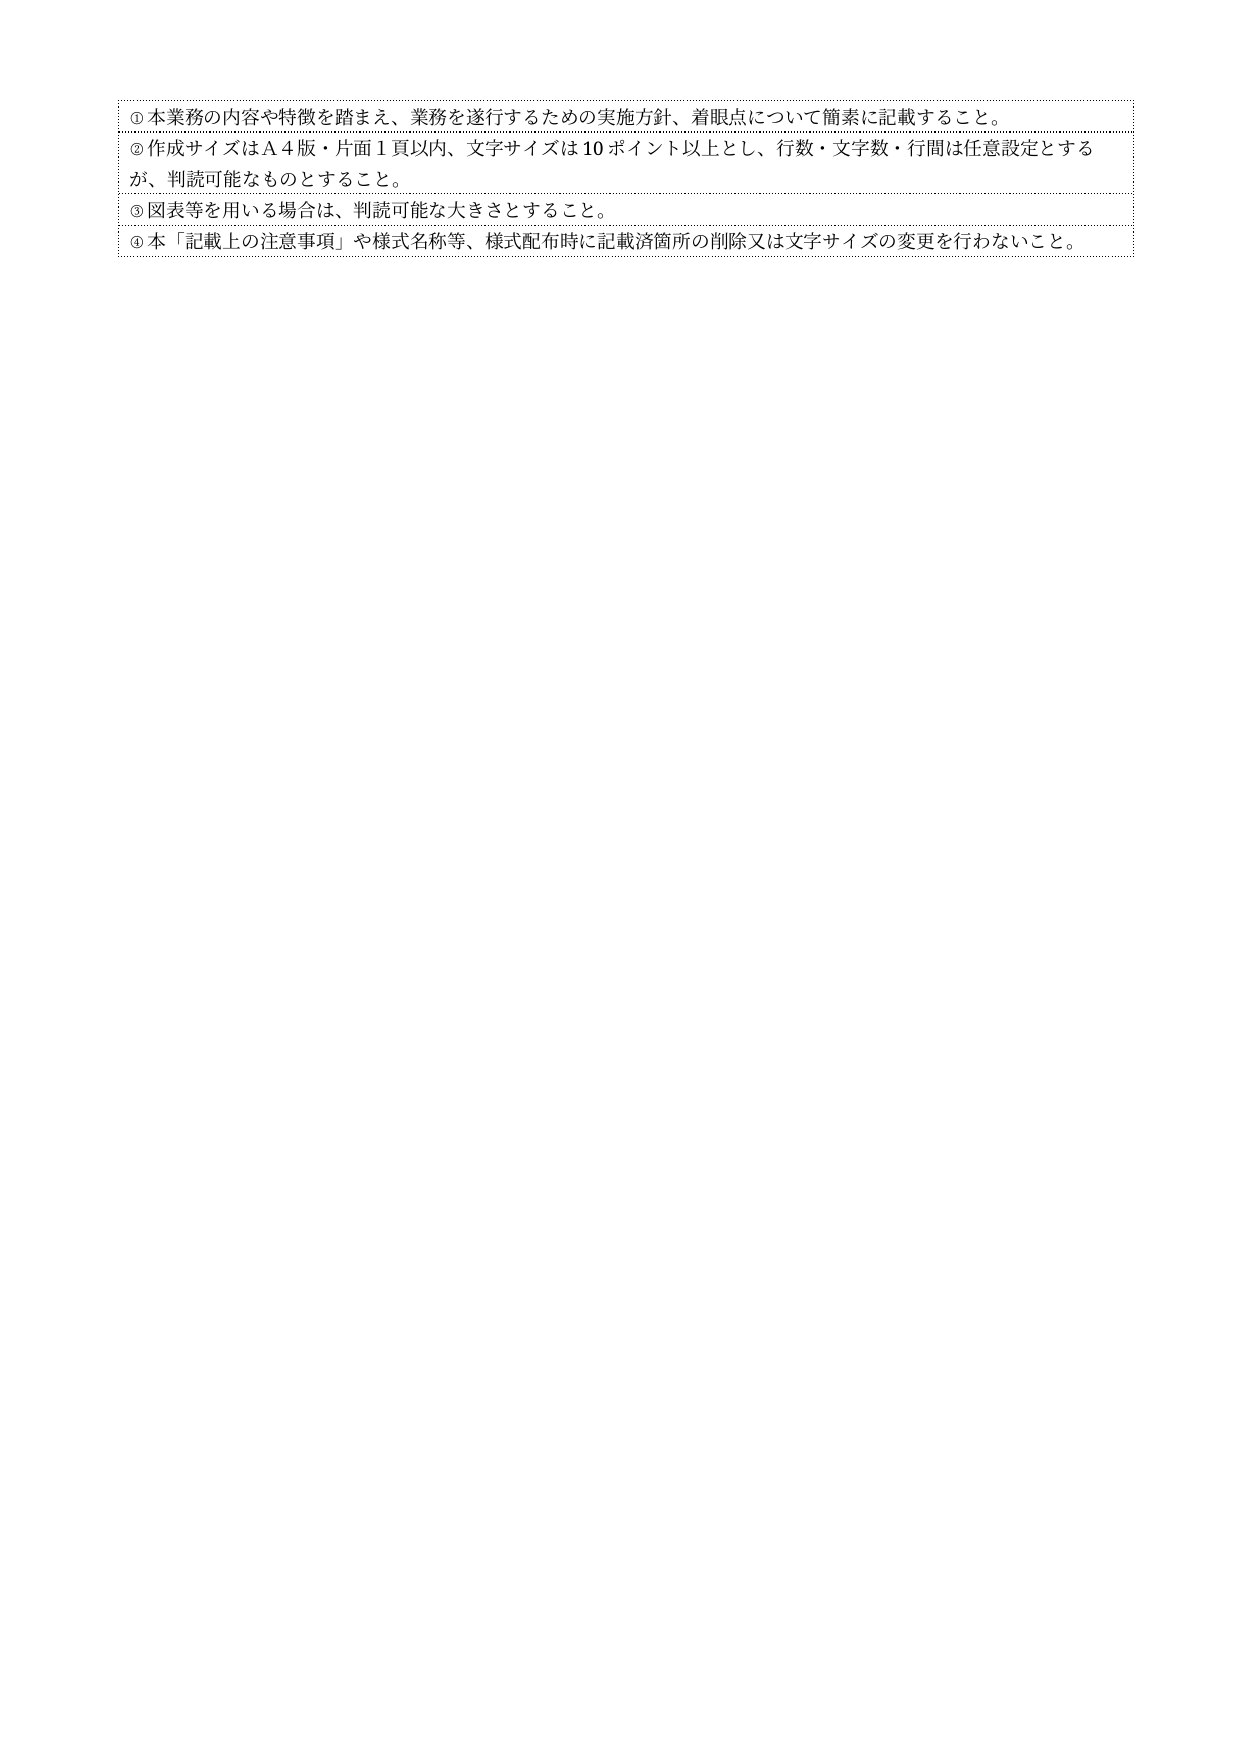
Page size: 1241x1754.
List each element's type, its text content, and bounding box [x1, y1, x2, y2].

table_cell ②作成サイズはＡ４版・片面１頁以内、文字サイズは10ポイント以上とし、行数・文字数・行間は任意設定とするが、判読可能なものとすること。 [118, 131, 1133, 193]
table_cell ④本「記載上の注意事項」や様式名称等、様式配布時に記載済箇所の削除又は文字サイズの変更を行わないこと。 [118, 225, 1133, 256]
table_cell ③図表等を用いる場合は、判読可能な大きさとすること。 [118, 193, 1133, 224]
table_cell ①本業務の内容や特徴を踏まえ、業務を遂行するための実施方針、着眼点について簡素に記載すること。 [118, 100, 1133, 131]
